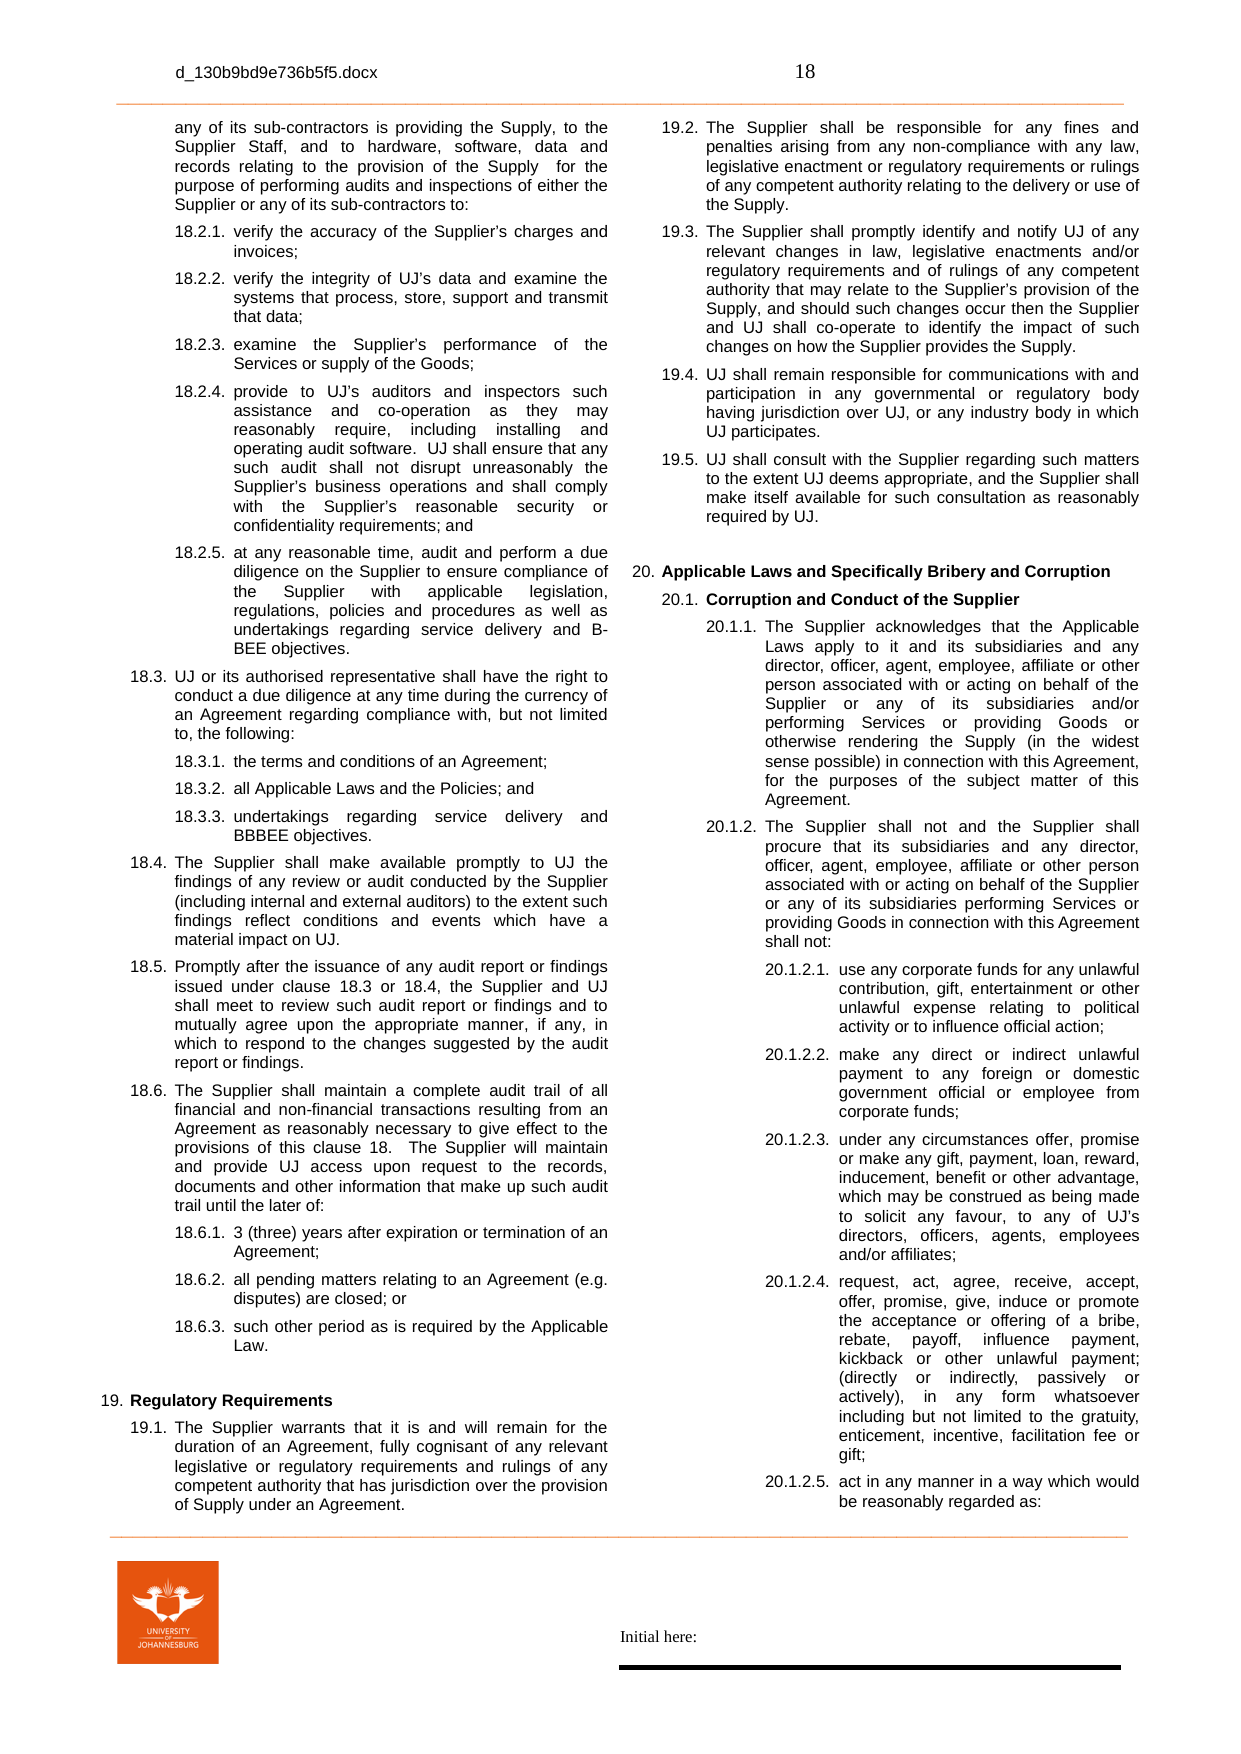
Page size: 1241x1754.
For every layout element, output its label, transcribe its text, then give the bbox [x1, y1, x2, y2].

list request, act, agree, receive, accept, offer, promise, give, induce or promote the acceptance or offering of a bribe, rebate, payoff, influence payment, kickback or other unlawful payment; (directly or indirectly, passively or actively), in any form whatsoever including but not limited to the gratuity, enticement, incentive, facilitation fee or gift; [765, 1272, 1140, 1464]
list UJ or its authorised representative shall have the right to conduct a due diligence at any time during the currency of an Agreement regarding compliance with, but not limited to, the following: [130, 666, 608, 743]
list use any corporate funds for any unlawful contribution, gift, entertainment or other unlawful expense relating to political activity or to influence official action; [765, 960, 1140, 1036]
list undertakings regarding service delivery and BBBEE objectives. [174, 806, 608, 845]
list the terms and conditions of an Agreement; [174, 751, 608, 771]
list Regulatory Requirements [100, 1391, 608, 1410]
picture [117, 1561, 219, 1664]
list The Supplier shall promptly identify and notify UJ of any relevant changes in law, legislative enactments and/or regulatory requirements and of rulings of any competent authority that may relate to the Supplier’s provision of the Supply, and should such changes occur then the Supplier and UJ shall co-operate to identify the impact of such changes on how the Supplier provides the Supply. [661, 222, 1140, 356]
list The Supplier shall not and the Supplier shall procure that its subsidiaries and any director, officer, agent, employee, affiliate or other person associated with or acting on behalf of the Supplier or any of its subsidiaries performing Services or providing Goods in connection with this Agreement shall not: [706, 817, 1140, 951]
list make any direct or indirect unlawful payment to any foreign or domestic government official or employee from corporate funds; [765, 1045, 1140, 1121]
list UJ shall consult with the Supplier regarding such matters to the extent UJ deems appropriate, and the Supplier shall make itself available for such consultation as reasonably required by UJ. [661, 450, 1140, 526]
list The Supplier shall make available promptly to UJ the findings of any review or audit conducted by the Supplier (including internal and external auditors) to the extent such findings reflect conditions and events which have a material impact on UJ. [130, 853, 608, 949]
list UJ shall remain responsible for communications with and participation in any governmental or regulatory body having jurisdiction over UJ, or any industry body in which UJ participates. [661, 365, 1140, 441]
list Promptly after the issuance of any audit report or findings issued under clause 18.3 or 18.4, the Supplier and UJ shall meet to review such audit report or findings and to mutually agree upon the appropriate manner, if any, in which to respond to the changes suggested by the audit report or findings. [130, 957, 608, 1072]
list act in any manner in a way which would be reasonably regarded as: [765, 1472, 1140, 1511]
list all pending matters relating to an Agreement (e.g. disputes) are closed; or [174, 1270, 608, 1308]
list all Applicable Laws and the Policies; and [174, 779, 608, 798]
list verify the accuracy of the Supplier’s charges and invoices; [174, 222, 608, 261]
list under any circumstances offer, promise or make any gift, payment, loan, reward, inducement, benefit or other advantage, which may be construed as being made to solicit any favour, to any of UJ’s directors, officers, agents, employees and/or affiliates; [765, 1130, 1140, 1264]
list 3 (three) years after expiration or termination of an Agreement; [174, 1223, 608, 1261]
list provide to UJ’s auditors and inspectors such assistance and co-operation as they may reasonably require, including installing and operating audit software. UJ shall ensure that any such audit shall not disrupt unreasonably the Supplier’s business operations and shall comply with the Supplier’s reasonable security or confidentiality requirements; and [174, 381, 608, 535]
list The Supplier shall be responsible for any fines and penalties arising from any non-compliance with any law, legislative enactment or regulatory requirements or rulings of any competent authority relating to the delivery or use of the Supply. [661, 118, 1140, 214]
list such other period as is required by the Applicable Law. [174, 1316, 608, 1355]
list verify the integrity of UJ’s data and examine the systems that process, store, support and transmit that data; [174, 269, 608, 326]
list The Supplier acknowledges that the Applicable Laws apply to it and its subsidiaries and any director, officer, agent, employee, affiliate or other person associated with or acting on behalf of the Supplier or any of its subsidiaries and/or performing Services or providing Goods or otherwise rendering the Supply (in the widest sense possible) in connection with this Agreement, for the purposes of the subject matter of this Agreement. [706, 617, 1140, 809]
list The Supplier warrants that it is and will remain for the duration of an Agreement, fully cognisant of any relevant legislative or regulatory requirements and rulings of any competent authority that has jurisdiction over the provision of Supply under an Agreement. [130, 1418, 608, 1514]
list The Supplier shall maintain a complete audit trail of all financial and non-financial transactions resulting from an Agreement as reasonably necessary to give effect to the provisions of this clause 18. The Supplier will maintain and provide UJ access upon request to the records, documents and other information that make up such audit trail until the later of: [130, 1081, 608, 1215]
list at any reasonable time, audit and perform a due diligence on the Supplier to ensure compliance of the Supplier with applicable legislation, regulations, policies and procedures as well as undertakings regarding service delivery and B-BEE objectives. [174, 543, 608, 658]
list Corruption and Conduct of the Supplier [661, 590, 1140, 609]
list Applicable Laws and Specifically Bribery and Corruption [632, 562, 1140, 581]
list examine the Supplier’s performance of the Services or supply of the Goods; [174, 335, 608, 373]
